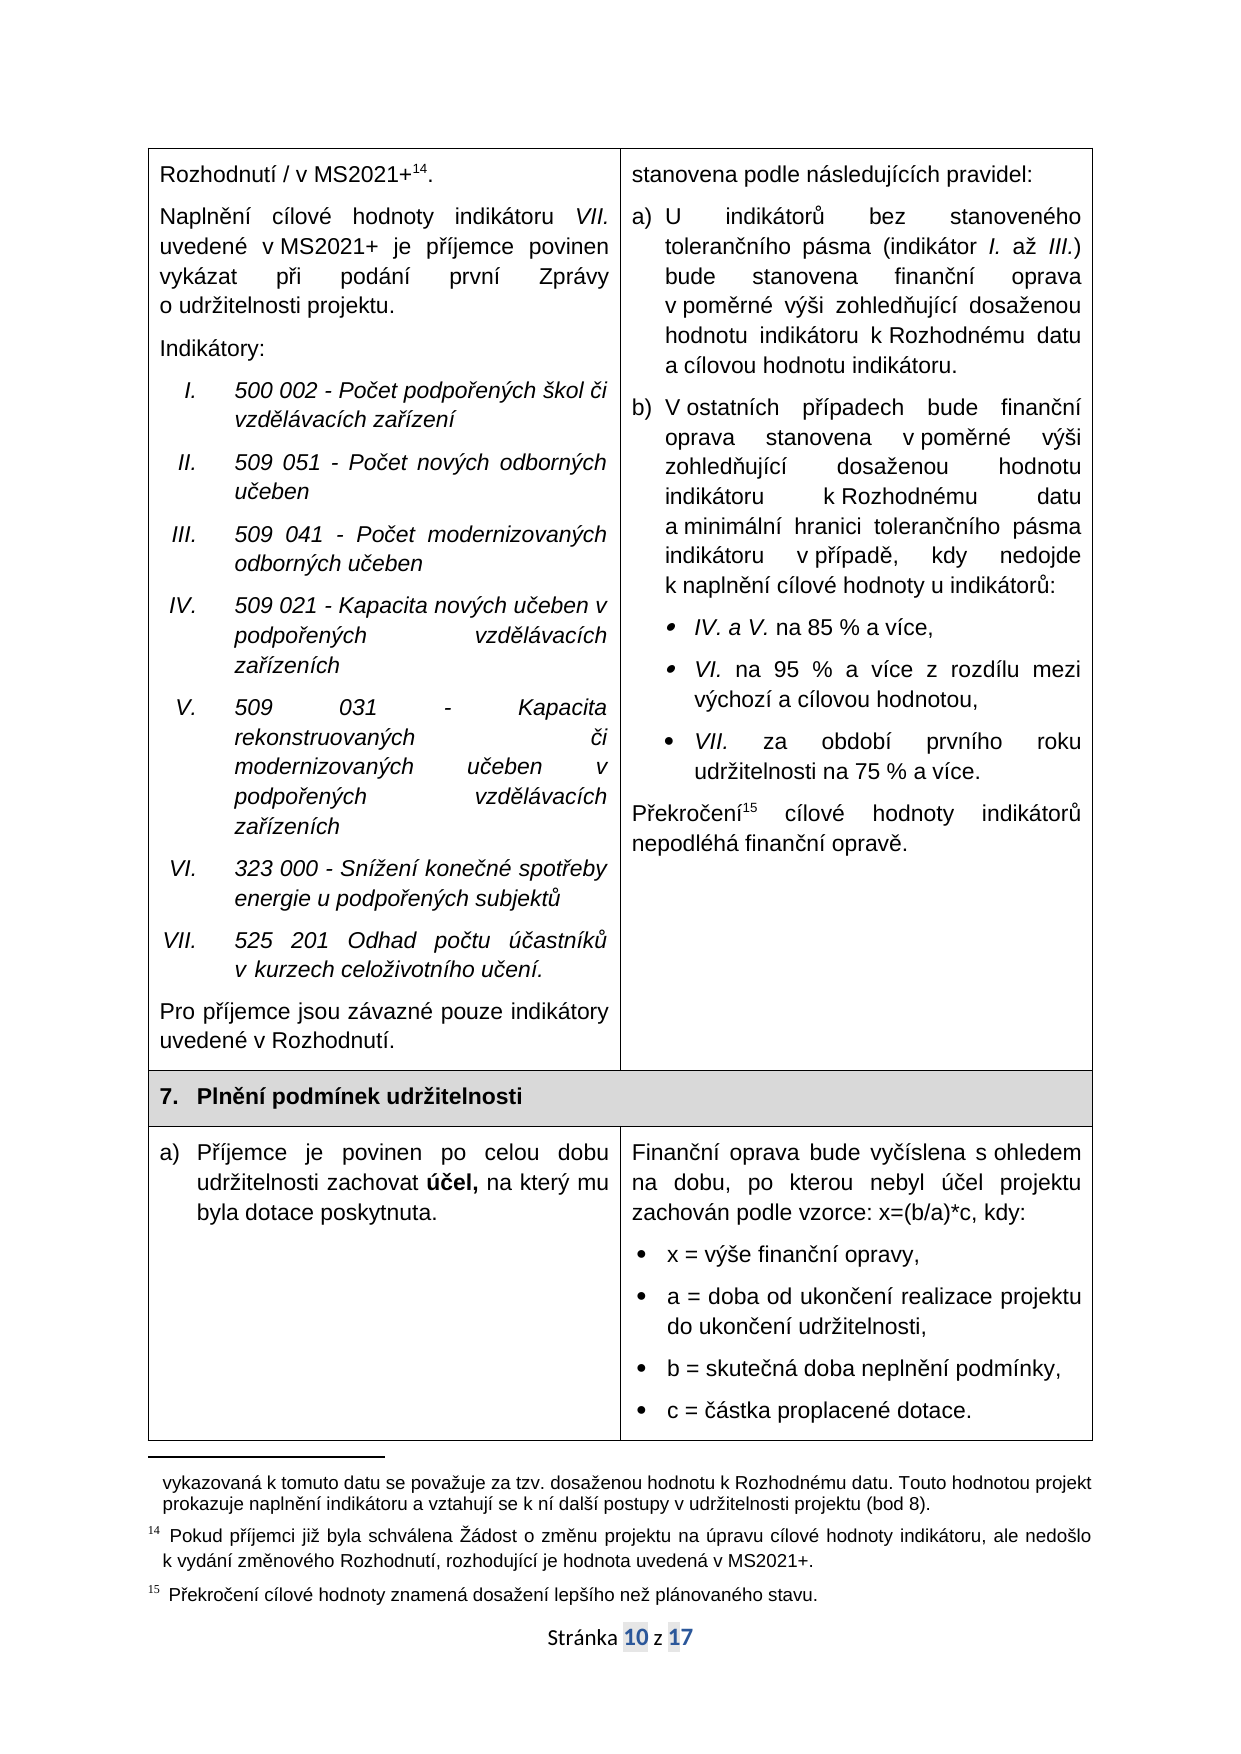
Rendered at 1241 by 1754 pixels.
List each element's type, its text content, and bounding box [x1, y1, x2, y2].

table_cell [621, 149, 1092, 1070]
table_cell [149, 1127, 620, 1440]
table_cell Plnění podmínek udržitelnosti [149, 1071, 1092, 1126]
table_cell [621, 1127, 1092, 1440]
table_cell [149, 149, 620, 1070]
